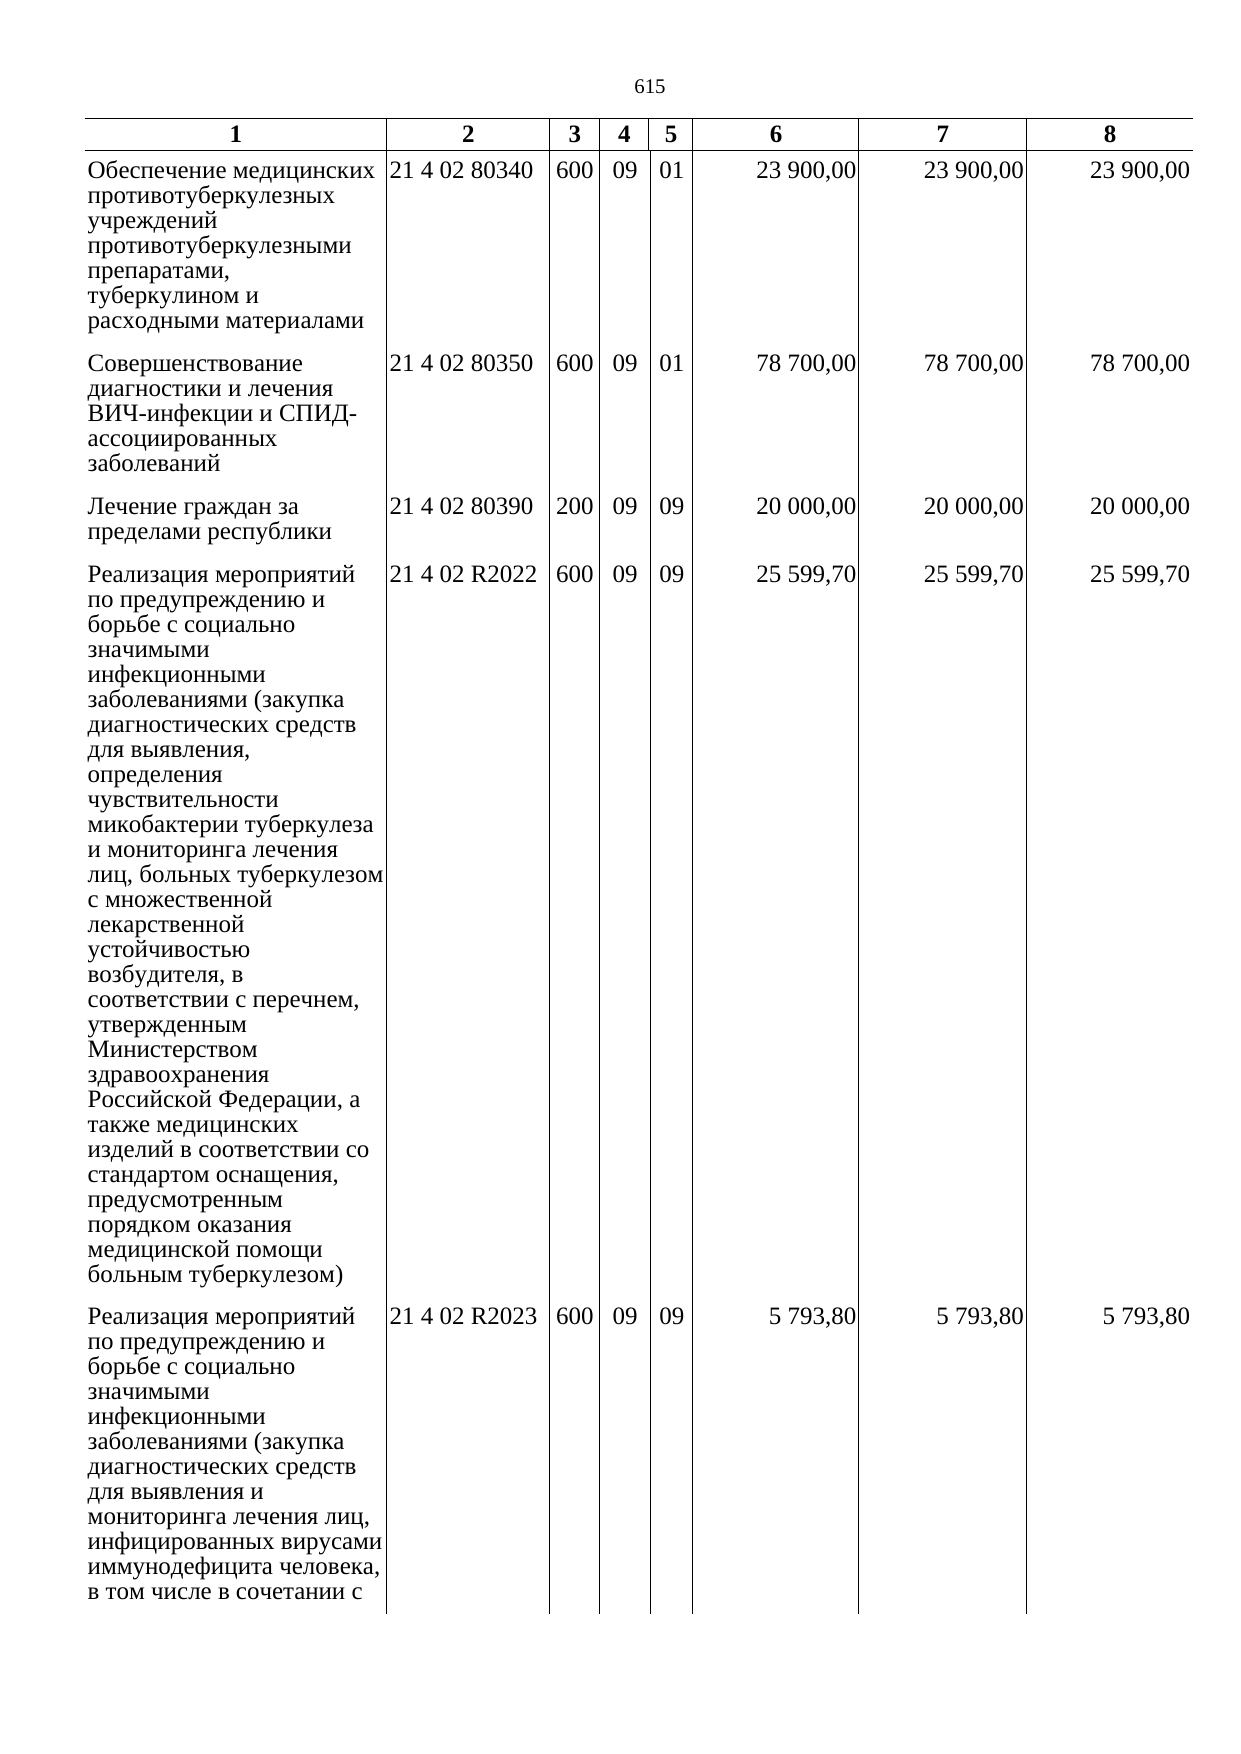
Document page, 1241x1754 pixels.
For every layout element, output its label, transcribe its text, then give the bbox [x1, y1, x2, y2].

table_header 4 [600, 119, 648, 150]
table_header 6 [693, 119, 858, 150]
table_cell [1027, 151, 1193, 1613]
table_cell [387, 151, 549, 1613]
table_header 2 [387, 119, 549, 150]
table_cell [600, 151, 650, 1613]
table_header 8 [1027, 119, 1193, 150]
table_header 7 [859, 119, 1026, 150]
table_header 3 [550, 119, 599, 150]
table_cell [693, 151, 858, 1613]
table_header 1 [85, 119, 386, 150]
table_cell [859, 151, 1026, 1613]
table_header 5 [649, 119, 692, 150]
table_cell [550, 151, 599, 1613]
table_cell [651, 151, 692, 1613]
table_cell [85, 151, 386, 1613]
